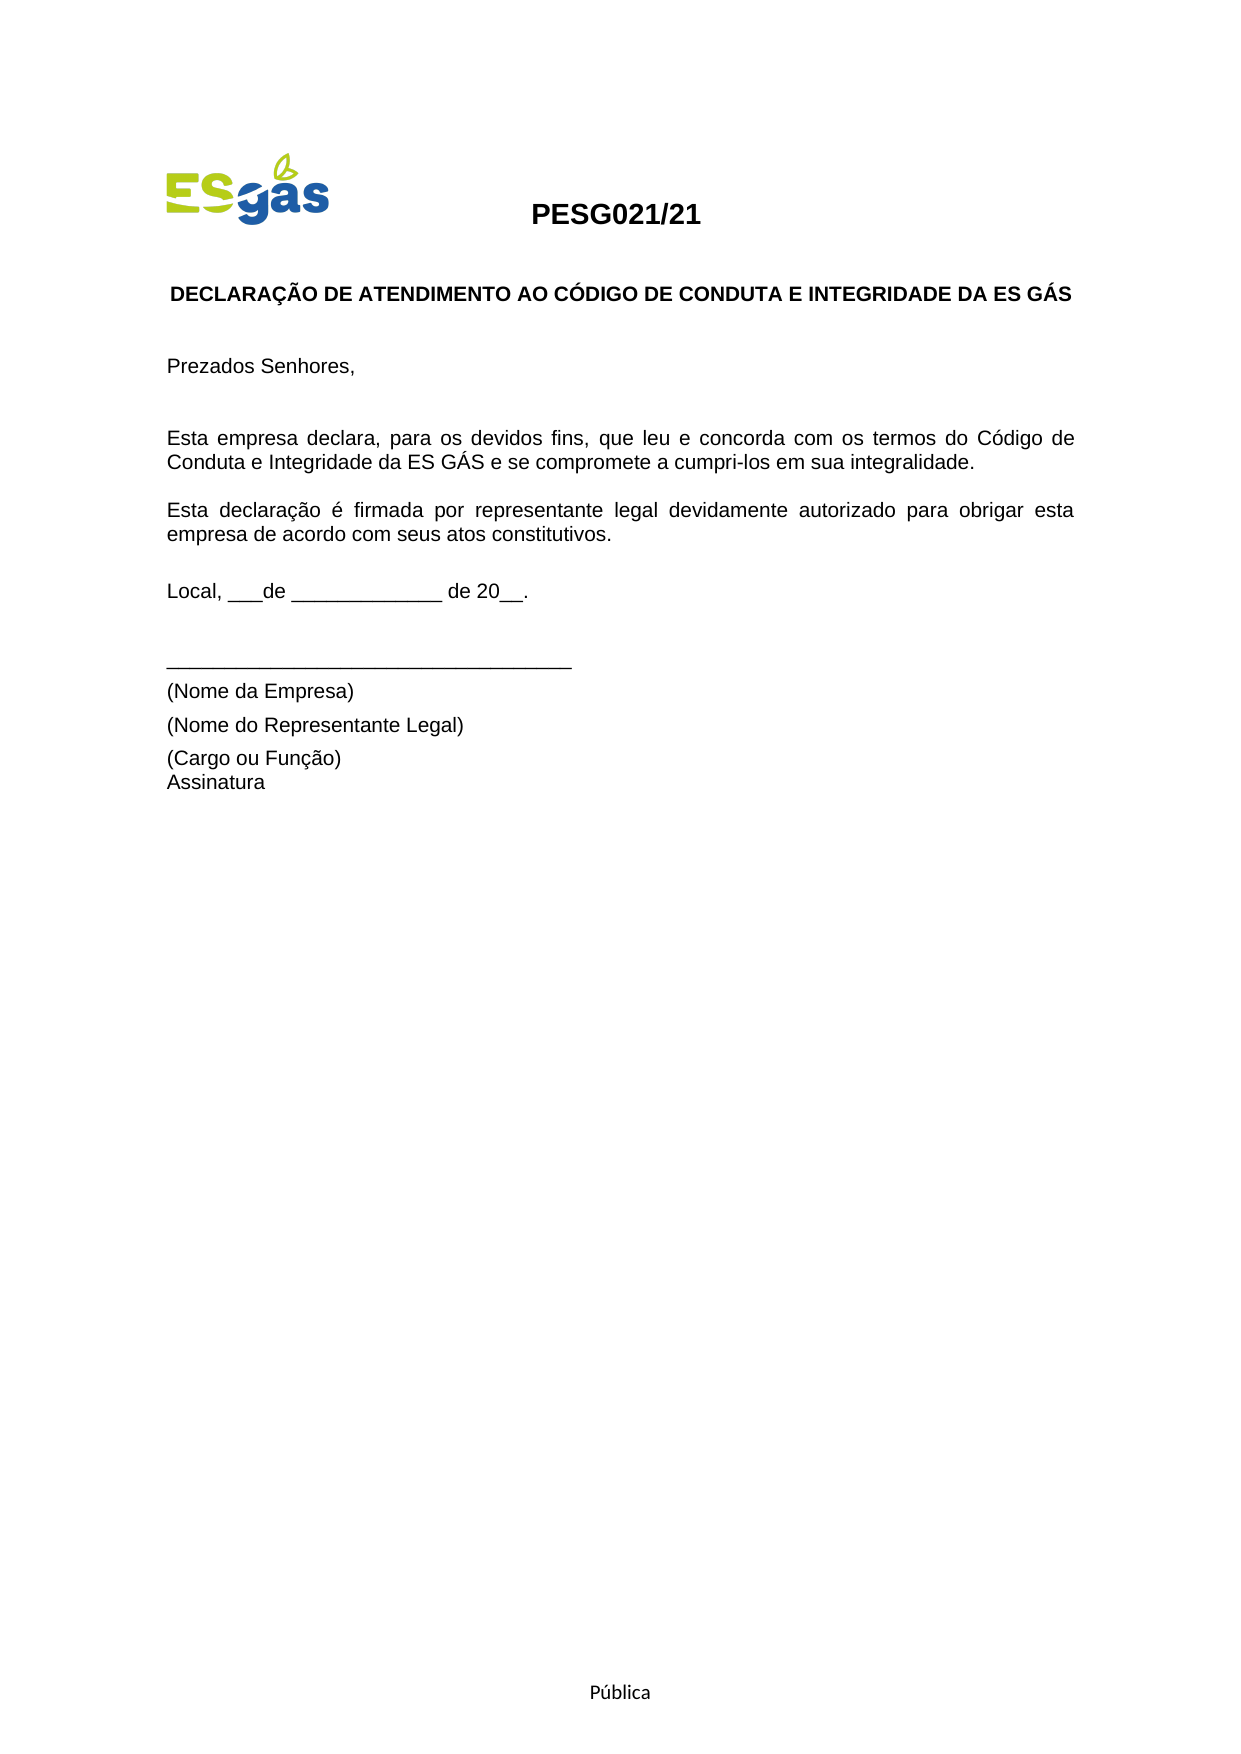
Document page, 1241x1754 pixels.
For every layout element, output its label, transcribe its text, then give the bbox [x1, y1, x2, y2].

text Esta declaração é firmada por representante legal devidamente autorizado para obrigar esta empresa de acordo com seus atos constitutivos. [167, 498, 1076, 546]
picture [166, 153, 329, 225]
text Assinatura [167, 770, 1076, 794]
text Local, ___de _____________ de 20__. [167, 570, 1076, 603]
text (Cargo ou Função) [167, 736, 1076, 770]
text ___________________________________ [167, 636, 1076, 670]
text Esta empresa declara, para os devidos fins, que leu e concorda com os termos do Código de Conduta e Integridade da ES GÁS e se compromete a cumpri-los em sua integralidade. [167, 426, 1076, 474]
text (Nome da Empresa) [167, 670, 1076, 703]
text Prezados Senhores, [167, 354, 1076, 378]
text DECLARAÇÃO DE ATENDIMENTO AO CÓDIGO DE CONDUTA E INTEGRIDADE DA ES GÁS [167, 282, 1076, 306]
text (Nome do Representante Legal) [167, 703, 1076, 736]
